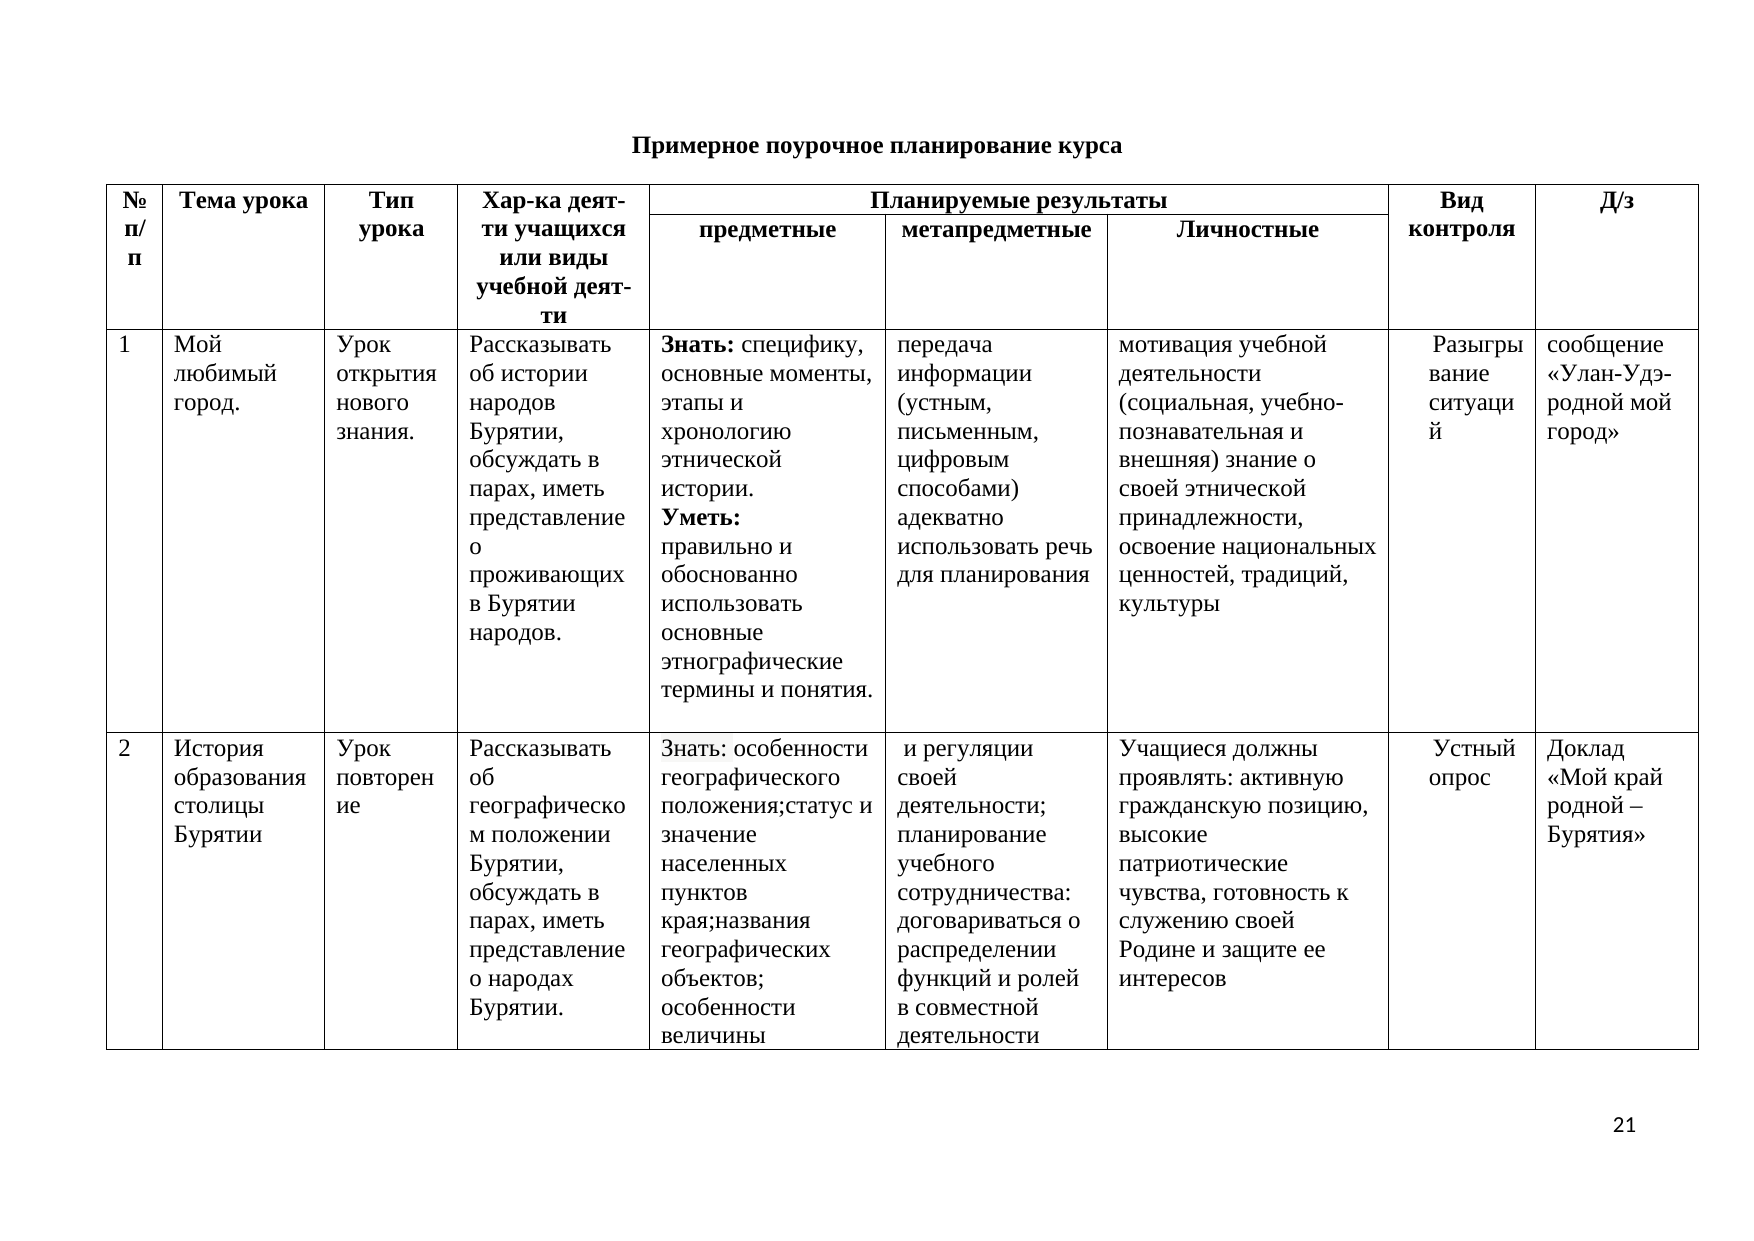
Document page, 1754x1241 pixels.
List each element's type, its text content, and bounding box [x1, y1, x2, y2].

table_header Д/з [1536, 185, 1698, 328]
table_cell метапредметные [886, 215, 1107, 328]
table_cell Урок открытия нового знания. [325, 330, 457, 732]
table_cell мотивация учебной деятельности (социальная, учебно-познавательная и внешняя) знание о своей этнической принадлежности, освоение национальных ценностей, традиций, культуры [1108, 330, 1388, 732]
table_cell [886, 733, 1107, 1049]
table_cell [163, 733, 324, 1049]
table_cell 2 [107, 733, 162, 1049]
table_cell 1 [107, 330, 162, 732]
table_header Планируемые результаты [650, 185, 1388, 213]
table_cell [1536, 733, 1698, 1049]
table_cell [650, 733, 885, 1049]
table_cell Личностные [1108, 215, 1388, 328]
table_cell Урок повторение [325, 733, 457, 1049]
table_cell Знать: специфику, основные моменты, этапы и хронологию этнической истории. Уметь: правильно и обоснованно использовать основные этнографические термины и понятия. [650, 330, 885, 732]
table_cell Мой любимый город. [163, 330, 324, 732]
table_cell сообщение «Улан-Удэ-родной мой город» [1536, 330, 1698, 732]
table_cell Устный опрос [1389, 733, 1535, 1049]
table_cell предметные [650, 215, 885, 328]
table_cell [1108, 733, 1388, 1049]
table_cell Рассказывать об истории народов Бурятии, обсуждать в парах, иметь представление о проживающих в Бурятии народов. [458, 330, 649, 732]
text Примерное поурочное планирование курса [118, 130, 1636, 159]
table_cell Разыгрывание ситуаций [1389, 330, 1535, 732]
table_header Тип урока [325, 185, 457, 328]
table_cell передача информации (устным, письменным, цифровым способами) адекватно использовать речь для планирования [886, 330, 1107, 732]
table_header Тема урока [163, 185, 324, 328]
table_header № п/п [107, 185, 162, 328]
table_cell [458, 733, 649, 1049]
table_header Вид контроля [1389, 185, 1535, 328]
table_header Хар-ка деят-ти учащихся или виды учебной деят-ти [458, 185, 649, 328]
